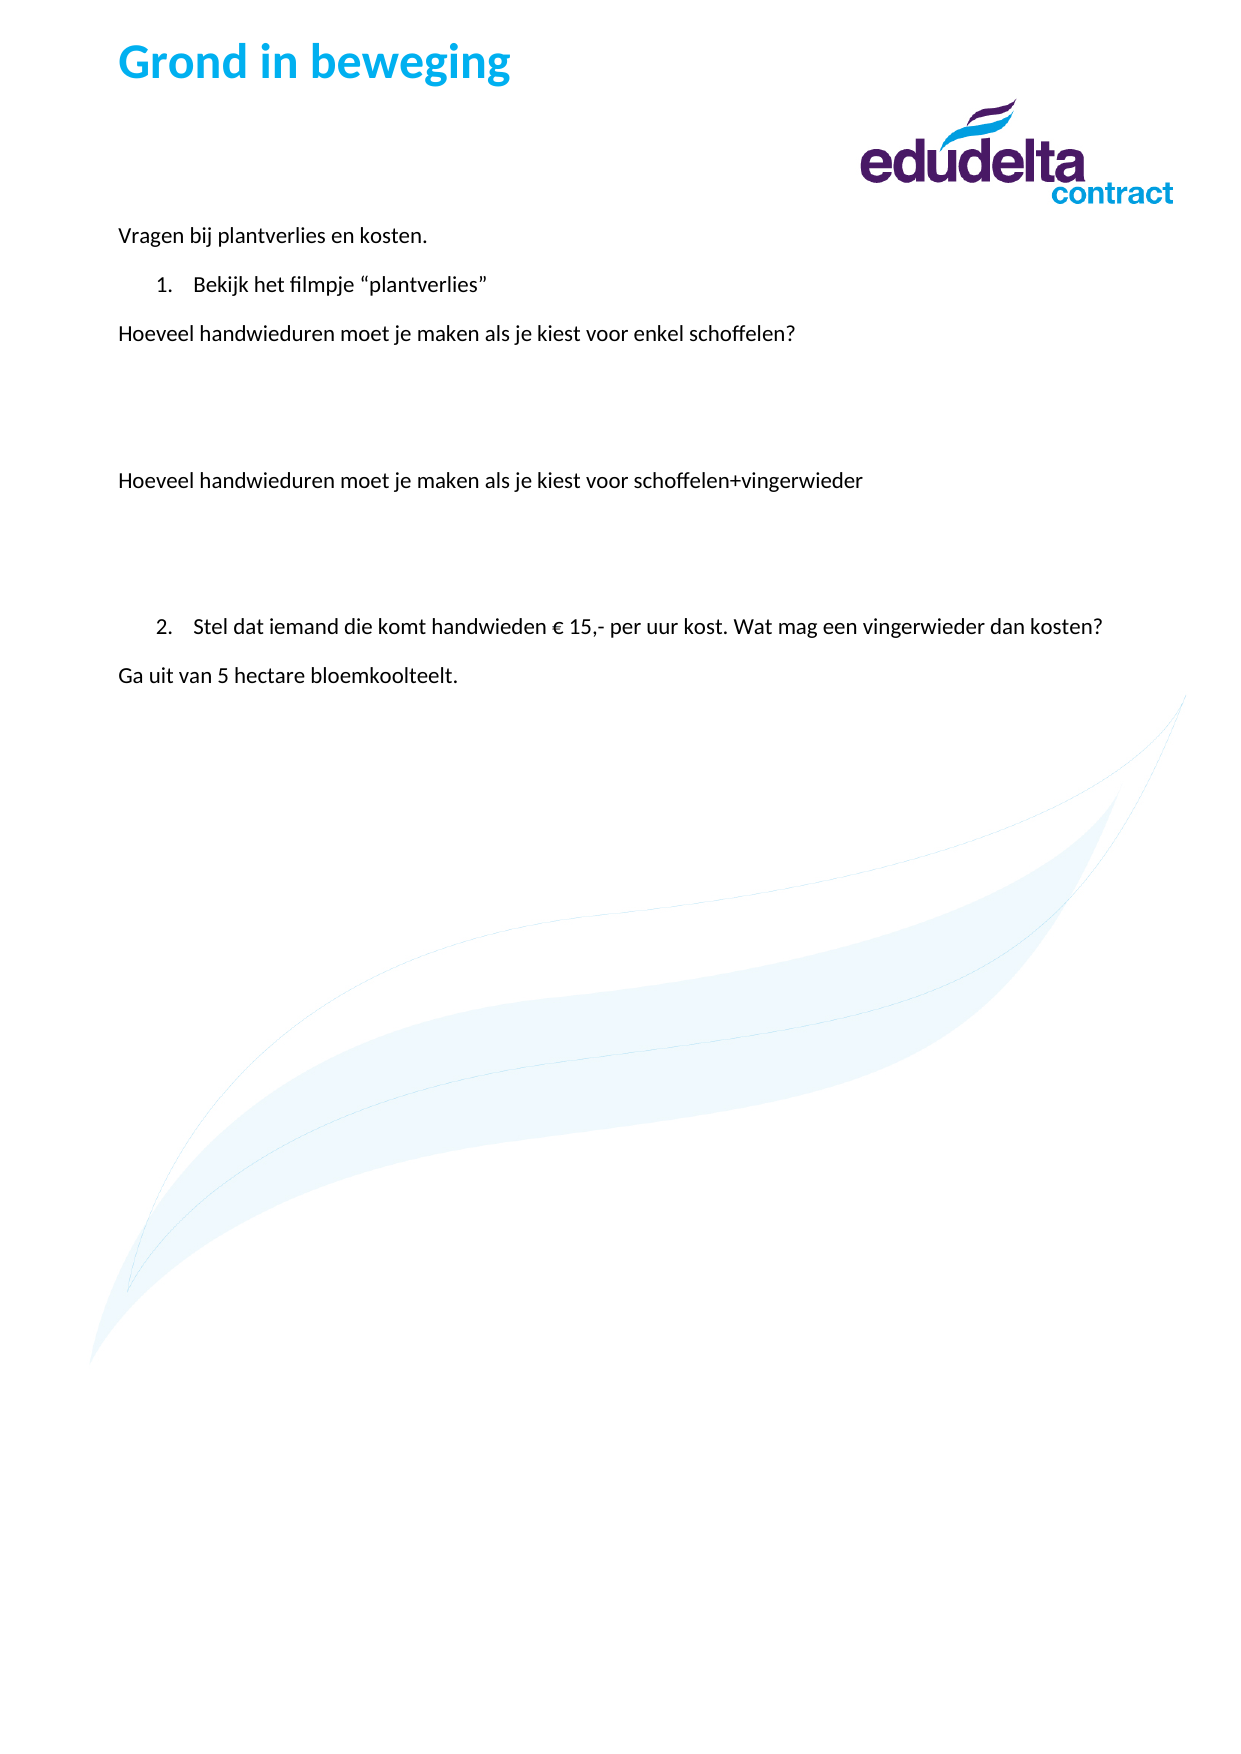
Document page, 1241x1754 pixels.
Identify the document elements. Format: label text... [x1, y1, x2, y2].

list Stel dat iemand die komt handwieden € 15,- per uur kost. Wat mag een vingerwieder dan kosten? [156, 612, 1152, 640]
text Vragen bij plantverlies en kosten. [118, 221, 1152, 249]
text Hoeveel handwieduren moet je maken als je kiest voor enkel schoffelen? [118, 319, 1152, 347]
picture [14, 36, 1241, 1754]
list Bekijk het filmpje “plantverlies” [156, 270, 1152, 298]
text Hoeveel handwieduren moet je maken als je kiest voor schoffelen+vingerwieder [118, 466, 1152, 494]
text Ga uit van 5 hectare bloemkoolteelt. [118, 661, 1152, 689]
